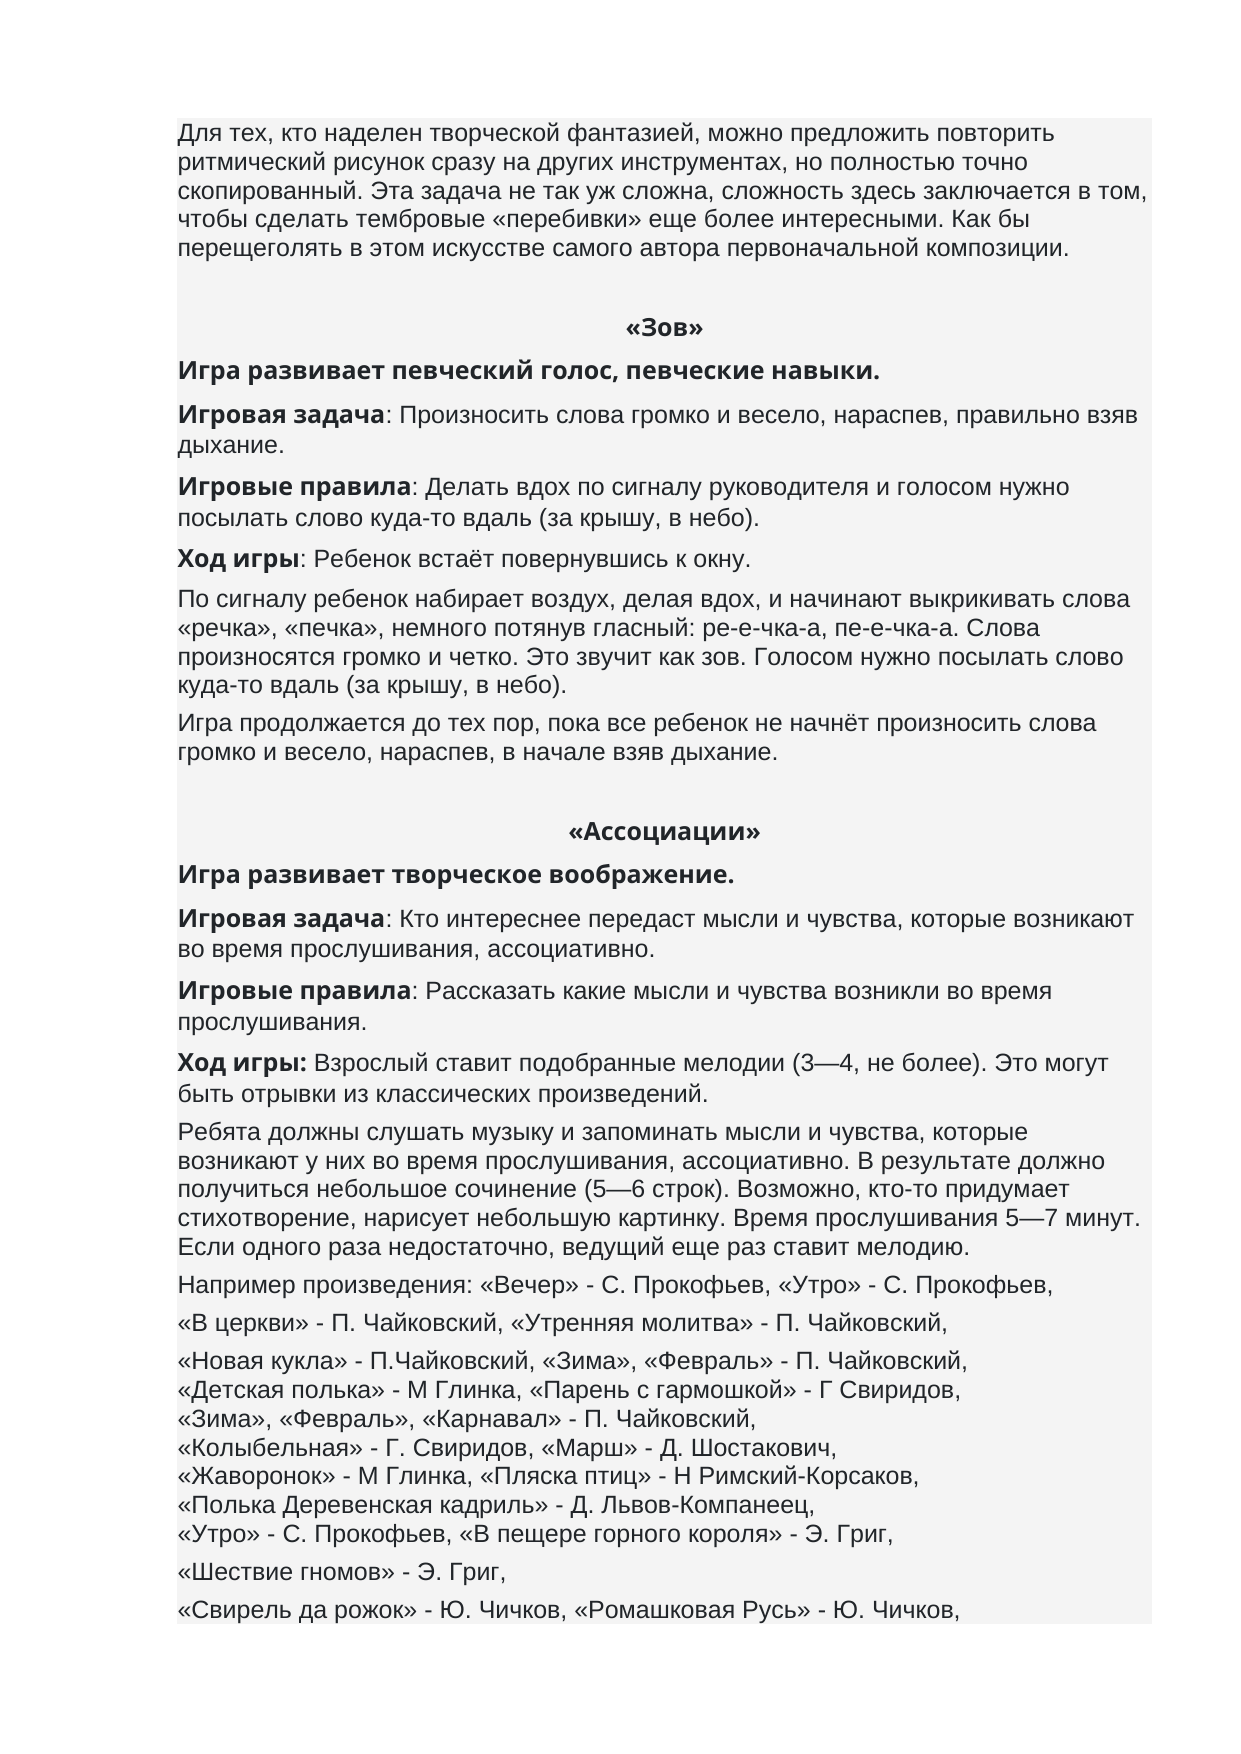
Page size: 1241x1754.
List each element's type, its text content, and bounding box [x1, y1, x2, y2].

text Игра продолжается до тех пор, пока все ребенок не начнёт произносить слова громко и весело, нараспев, в начале взяв дыхание. [177, 708, 1152, 766]
text «Свирель да рожок» - Ю. Чичков, «Ромашковая Русь» - Ю. Чичков, [177, 1595, 1152, 1624]
text «Зов» [177, 309, 1152, 343]
text Игра развивает певческий голос, певческие навыки. [177, 353, 1152, 387]
text Игровые правила: Делать вдох по сигналу руководителя и голосом нужно посылать слово куда-то вдаль (за крышу, в небо). [177, 468, 1152, 531]
text Ребята должны слушать музыку и запоминать мысли и чувства, которые возникают у них во время прослушивания, ассоциативно. В результате должно получиться небольшое сочинение (5—6 строк). Возможно, кто-то придумает стихотворение, нарисует небольшую картинку. Время прослушивания 5—7 минут. Если одного раза недостаточно, ведущий еще раз ставит мелодию. [177, 1117, 1152, 1261]
text Игровые правила: Рассказать какие мысли и чувства возникли во время прослушивания. [177, 972, 1152, 1035]
text Ход игры: Взрослый ставит подобранные мелодии (3—4, не более). Это могут быть отрывки из классических произведений. [177, 1045, 1152, 1107]
text Ход игры: Ребенок встаёт повернувшись к окну. [177, 541, 1152, 575]
text По сигналу ребенок набирает воздух, делая вдох, и начинают выкрикивать слова «речка», «печка», немного потянув гласный: ре-е-чка-а, пе-е-чка-а. Слова произносятся громко и четко. Это звучит как зов. Голосом нужно посылать слово куда-то вдаль (за крышу, в небо). [177, 584, 1152, 699]
text «В церкви» - П. Чайковский, «Утренняя молитва» - П. Чайковский, [177, 1308, 1152, 1337]
text «Шествие гномов» - Э. Григ, [177, 1557, 1152, 1586]
text Например произведения: «Вечер» - С. Прокофьев, «Утро» - С. Прокофьев, [177, 1270, 1152, 1299]
text Игра развивает творческое воображение. [177, 857, 1152, 891]
text Игровая задача: Кто интереснее передаст мысли и чувства, которые возникают во время прослушивания, ассоциативно. [177, 900, 1152, 963]
text «Новая кукла» - П.Чайковский, «Зима», «Февраль» - П. Чайковский, «Детская полька» - М Глинка, «Парень с гармошкой» - Г Свиридов, «Зима», «Февраль», «Карнавал» - П. Чайковский, «Колыбельная» - Г. Свиридов, «Марш» - Д. Шостакович, «Жаворонок» - М Глинка, «Пляска птиц» - Н Римский-Корсаков, «Полька Деревенская кадриль» - Д. Львов-Компанеец, «Утро» - С. Прокофьев, «В пещере горного короля» - Э. Григ, [177, 1346, 1152, 1547]
text Для тех, кто наделен творческой фантазией, можно предложить повторить ритмический рисунок сразу на других инструментах, но полностью точно скопированный. Эта задача не так уж сложна, сложность здесь заключается в том, чтобы сделать тембровые «перебивки» еще более интересными. Как бы перещеголять в этом искусстве самого автора первоначальной композиции. [177, 118, 1152, 262]
text Игровая задача: Произносить слова громко и весело, нараспев, правильно взяв дыхание. [177, 396, 1152, 459]
text «Ассоциации» [177, 813, 1152, 847]
